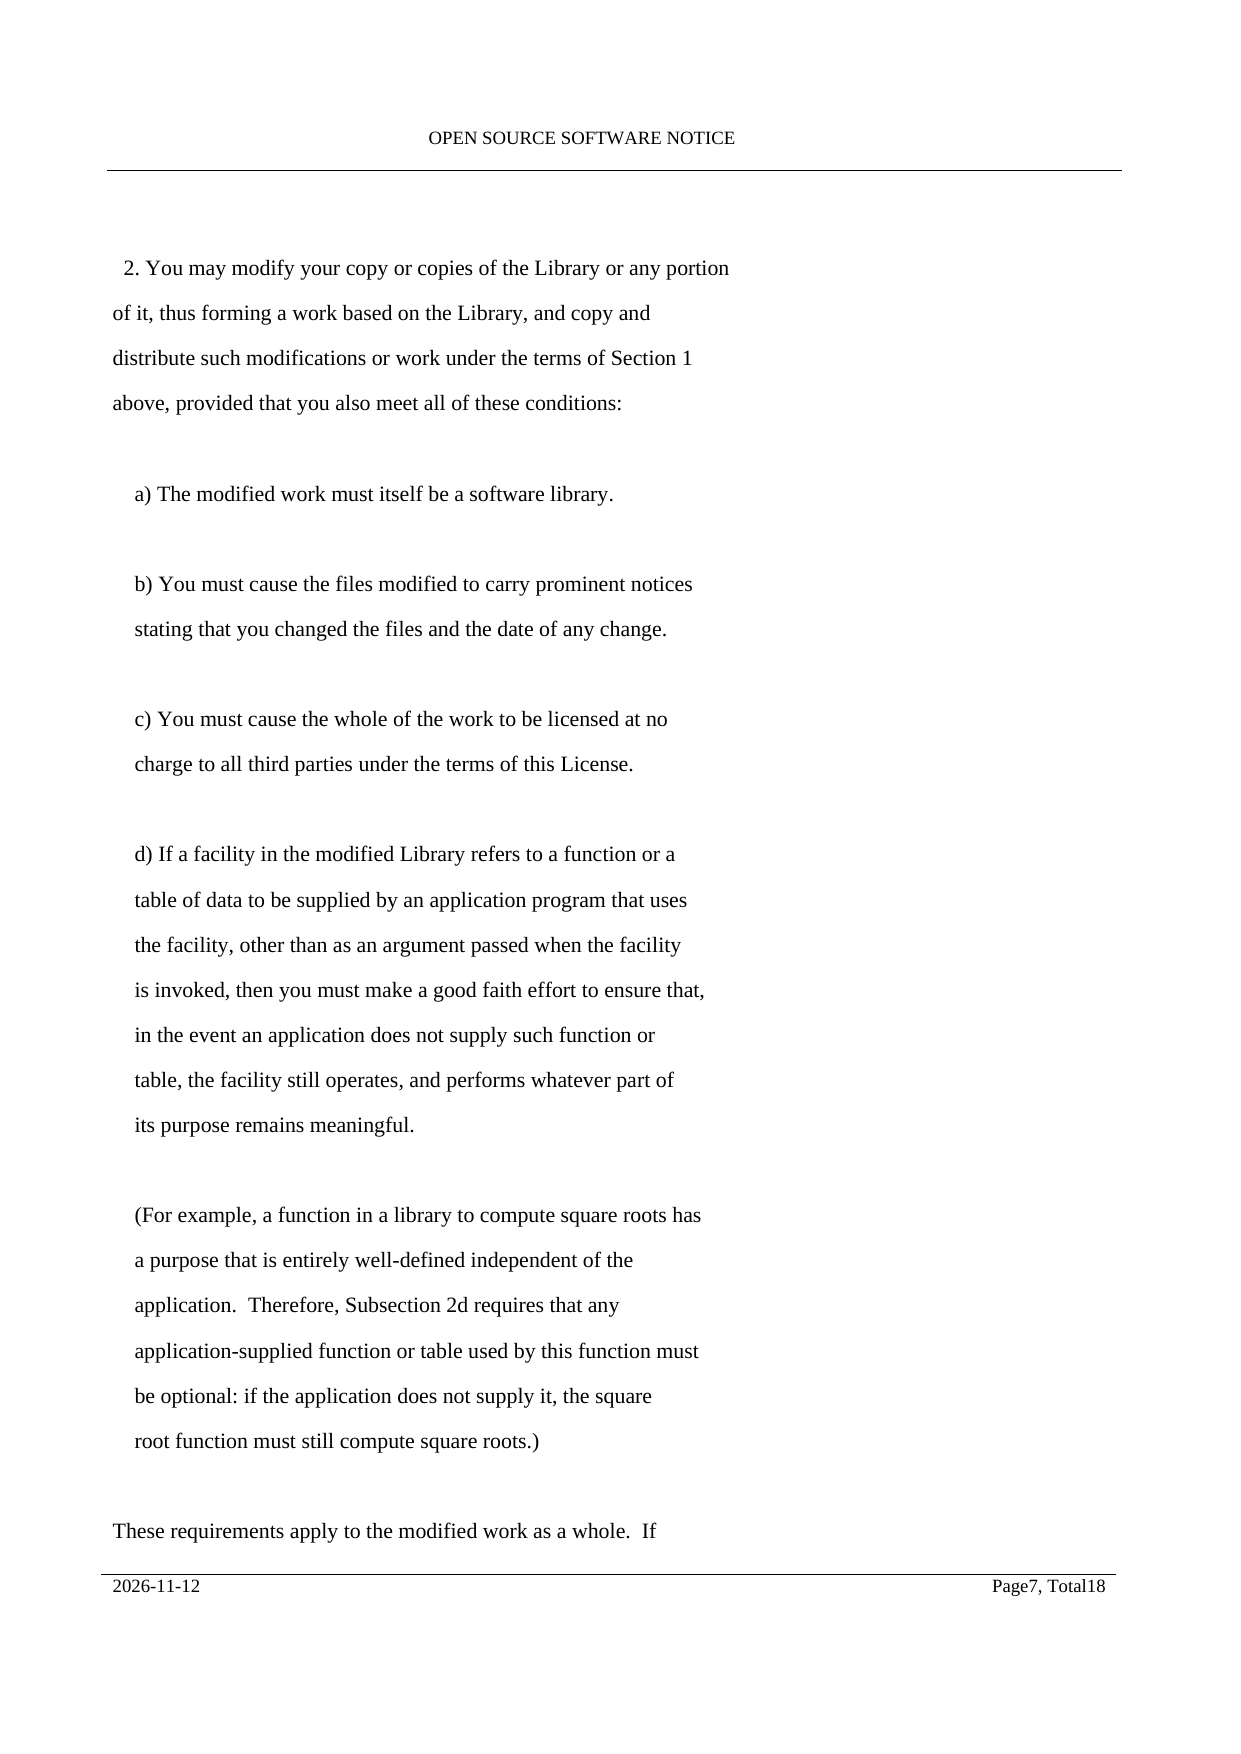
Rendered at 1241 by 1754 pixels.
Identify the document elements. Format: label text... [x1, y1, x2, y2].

text root function must still compute square roots.) [112, 1424, 1128, 1457]
text is invoked, then you must make a good faith effort to ensure that, [112, 973, 1128, 1006]
text d) If a facility in the modified Library refers to a function or a [112, 838, 1128, 870]
text charge to all third parties under the terms of this License. [112, 748, 1128, 780]
text application. Therefore, Subsection 2d requires that any [112, 1289, 1128, 1321]
text c) You must cause the whole of the work to be licensed at no [112, 702, 1128, 735]
text 2. You may modify your copy or copies of the Library or any portion [112, 251, 1128, 284]
text (For example, a function in a library to compute square roots has [112, 1199, 1128, 1231]
text in the event an application does not supply such function or [112, 1018, 1128, 1051]
text of it, thus forming a work based on the Library, and copy and [112, 297, 1128, 329]
text a) The modified work must itself be a software library. [112, 477, 1128, 509]
text a purpose that is entirely well-defined independent of the [112, 1244, 1128, 1276]
text be optional: if the application does not supply it, the square [112, 1379, 1128, 1412]
text table, the facility still operates, and performs whatever part of [112, 1063, 1128, 1096]
text the facility, other than as an argument passed when the facility [112, 928, 1128, 961]
text application-supplied function or table used by this function must [112, 1334, 1128, 1366]
text b) You must cause the files modified to carry prominent notices [112, 567, 1128, 600]
text above, provided that you also meet all of these conditions: [112, 387, 1128, 419]
text its purpose remains meaningful. [112, 1108, 1128, 1141]
text table of data to be supplied by an application program that uses [112, 883, 1128, 915]
text distribute such modifications or work under the terms of Section 1 [112, 342, 1128, 374]
text These requirements apply to the modified work as a whole. If [112, 1514, 1128, 1547]
text stating that you changed the files and the date of any change. [112, 612, 1128, 645]
